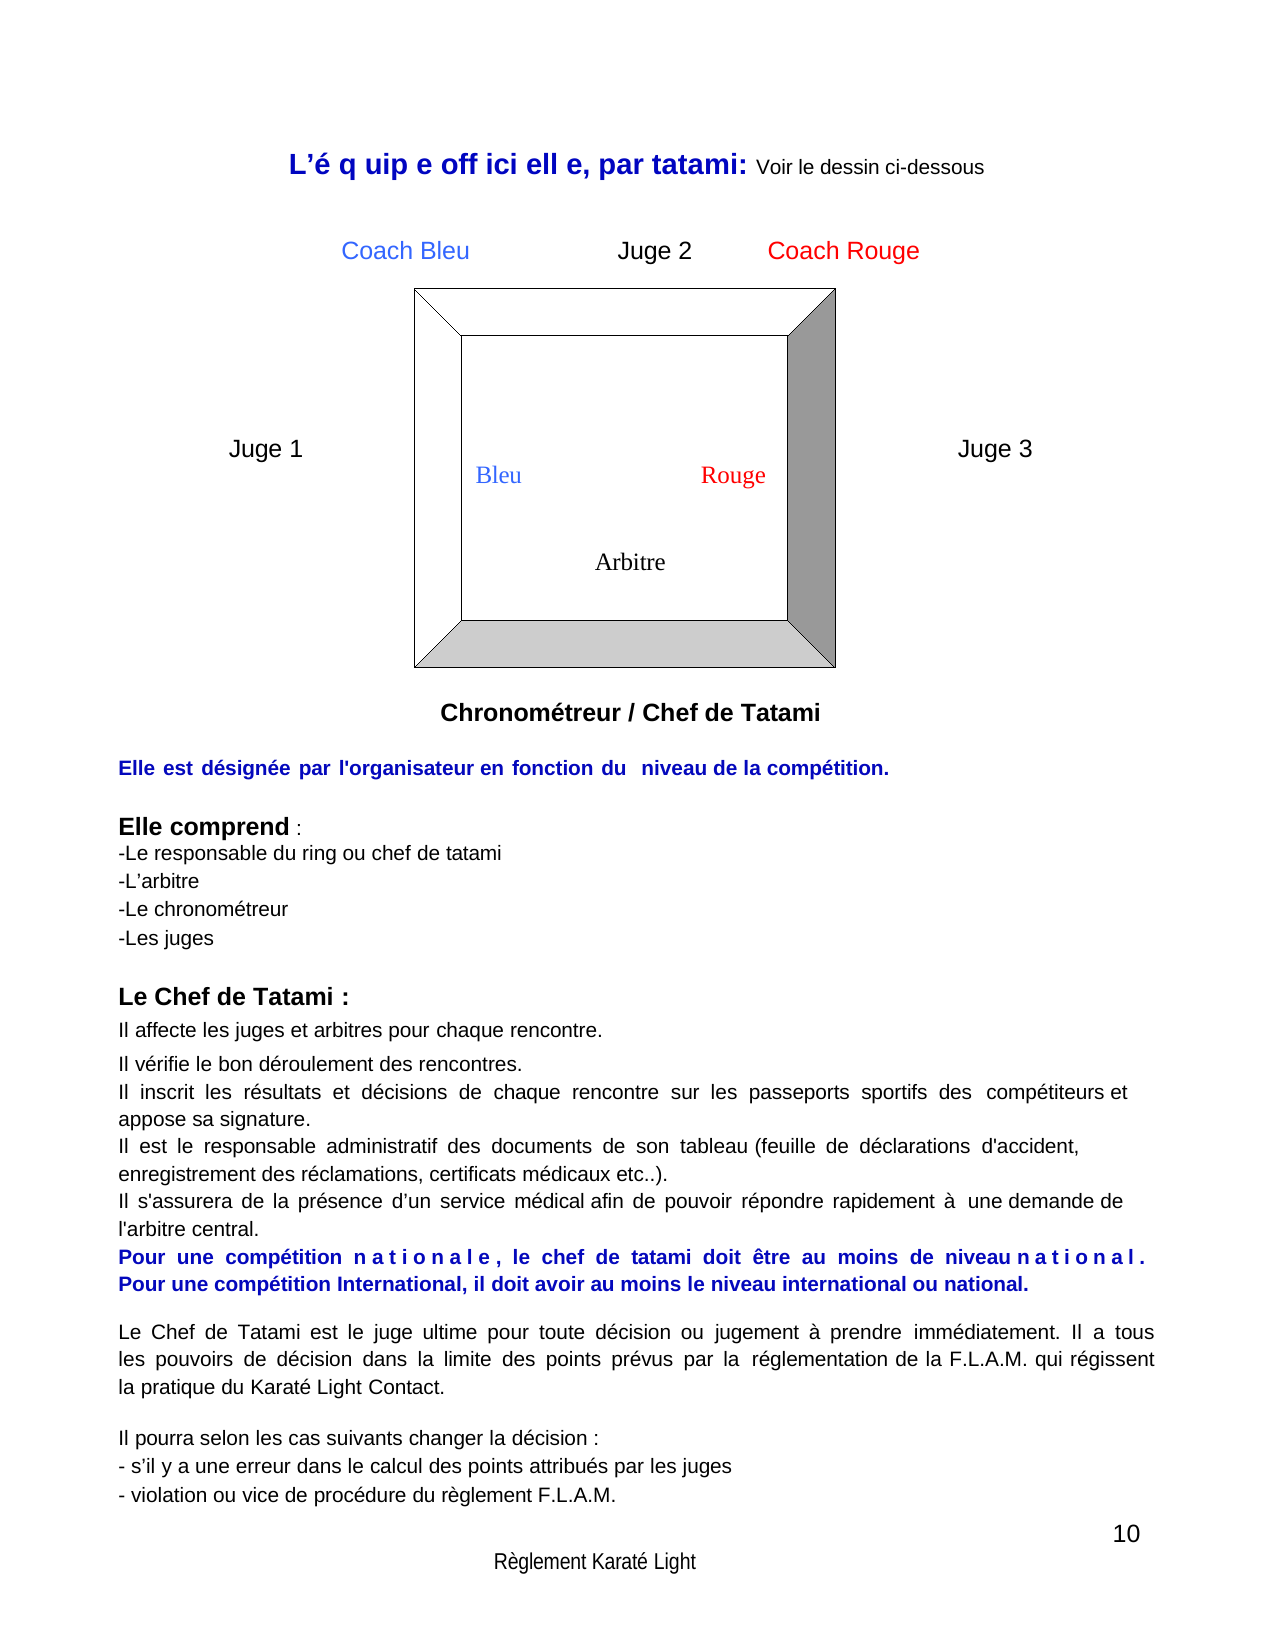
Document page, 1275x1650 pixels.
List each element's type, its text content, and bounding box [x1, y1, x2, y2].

text Le Chef de Tatami est le juge ultime pour toute décision ou jugement à prendre immédiatement. Il a tous les pouvoirs de décision dans la limite des points prévus par la réglementation de la F.L.A.M. qui régissent la pratique du Karaté Light Contact. [118, 1320, 1155, 1398]
text Il vérifie le bon déroulement des rencontres. [118, 1052, 1155, 1076]
text Pour une compétition nationale, le chef de tatami doit être au moins de niveau national. [118, 1244, 1155, 1268]
text Il pourra selon les cas suivants changer la décision : [118, 1426, 1155, 1450]
text Il inscrit les résultats et décisions de chaque rencontre sur les passeports sportifs des compétiteurs et appose sa signature. [118, 1080, 1155, 1131]
text Juge 1 Juge 3 [106, 434, 1155, 463]
text Le Chef de Tatami : [118, 982, 1155, 1011]
text Il s'assurera de la présence d’un service médical afin de pouvoir répondre rapidement à une demande de l'arbitre central. [118, 1189, 1155, 1241]
text -L’arbitre [118, 869, 1155, 893]
text Elle comprend : [118, 812, 1155, 841]
text Pour une compétition International, il doit avoir au moins le niveau international ou national. [118, 1272, 1155, 1296]
text - violation ou vice de procédure du règlement F.L.A.M. [118, 1482, 1155, 1506]
text Il affecte les juges et arbitres pour chaque rencontre. [118, 1018, 1155, 1042]
text -Les juges [118, 925, 1155, 949]
text Coach Bleu Juge 2 Coach Rouge [106, 236, 1155, 264]
text - s’il y a une erreur dans le calcul des points attribués par les juges [118, 1454, 1155, 1478]
text -Le chronométreur [118, 897, 1155, 921]
subtitle L’é q uip e off ici ell e, par tatami: Voir le dessin ci-dessous [118, 147, 1155, 181]
text -Le responsable du ring ou chef de tatami [118, 841, 1155, 865]
text Il est le responsable administratif des documents de son tableau (feuille de déclarations d'accident, enregistrement des réclamations, certificats médicaux etc..). [118, 1134, 1155, 1186]
text Elle est désignée par l'organisateur en fonction du niveau de la compétition. [118, 756, 1155, 780]
text Chronométreur / Chef de Tatami [106, 698, 1155, 727]
